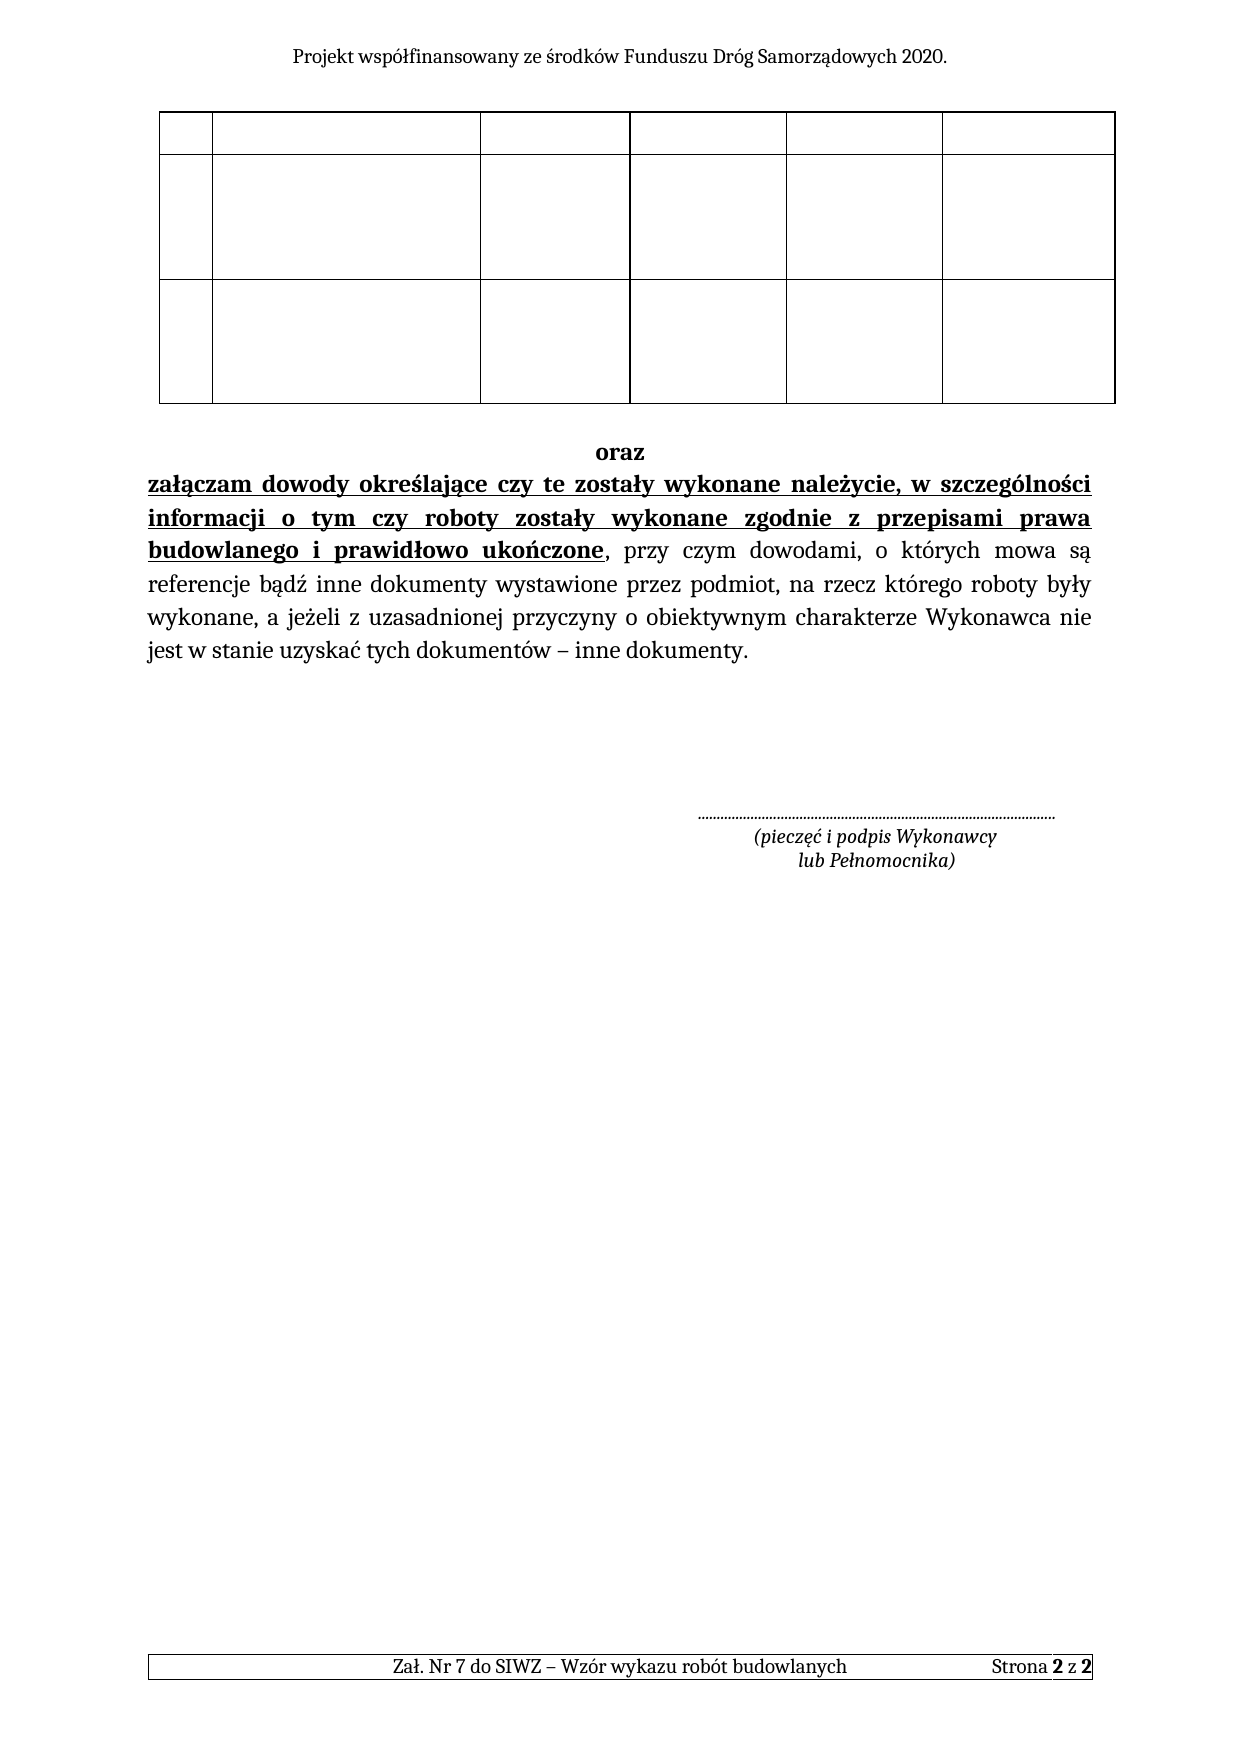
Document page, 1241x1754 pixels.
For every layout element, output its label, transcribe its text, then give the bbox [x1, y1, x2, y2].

text (pieczęć i podpis Wykonawcy lub Pełnomocnika) [664, 824, 1092, 872]
table_cell [787, 113, 942, 154]
table_cell [943, 280, 1114, 403]
text ............................................................................................... [664, 801, 1092, 824]
table_cell [787, 280, 942, 403]
text oraz [148, 437, 1092, 466]
text załączam dowody określające czy te zostały wykonane należycie, w szczególności informacji o tym czy roboty zostały wykonane zgodnie z przepisami prawa budowlanego i prawidłowo ukończone, przy czym dowodami, o których mowa są referencje bądź inne dokumenty wystawione przez podmiot, na rzecz którego roboty były wykonane, a jeżeli z uzasadnionej przyczyny o obiektywnym charakterze Wykonawca nie jest w stanie uzyskać tych dokumentów – inne dokumenty. [148, 496, 1092, 528]
table_cell [213, 155, 480, 278]
table_cell [160, 113, 212, 154]
table_cell [160, 155, 212, 278]
text załączam dowody określające czy te zostały wykonane należycie, w szczególności informacji o tym czy roboty zostały wykonane zgodnie z przepisami prawa budowlanego i prawidłowo ukończone, przy czym dowodami, o których mowa są referencje bądź inne dokumenty wystawione przez podmiot, na rzecz którego roboty były wykonane, a jeżeli z uzasadnionej przyczyny o obiektywnym charakterze Wykonawca nie jest w stanie uzyskać tych dokumentów – inne dokumenty. [148, 529, 1092, 664]
table_cell [631, 155, 786, 278]
table_cell [631, 280, 786, 403]
table_cell [213, 280, 480, 403]
table_cell [160, 280, 212, 403]
table_cell [481, 155, 629, 278]
table_cell [631, 113, 786, 154]
table_cell [943, 113, 1114, 154]
table_cell [213, 113, 480, 154]
table_cell [943, 155, 1114, 278]
table_cell [787, 155, 942, 278]
table_cell [481, 113, 629, 154]
table_cell [481, 280, 629, 403]
